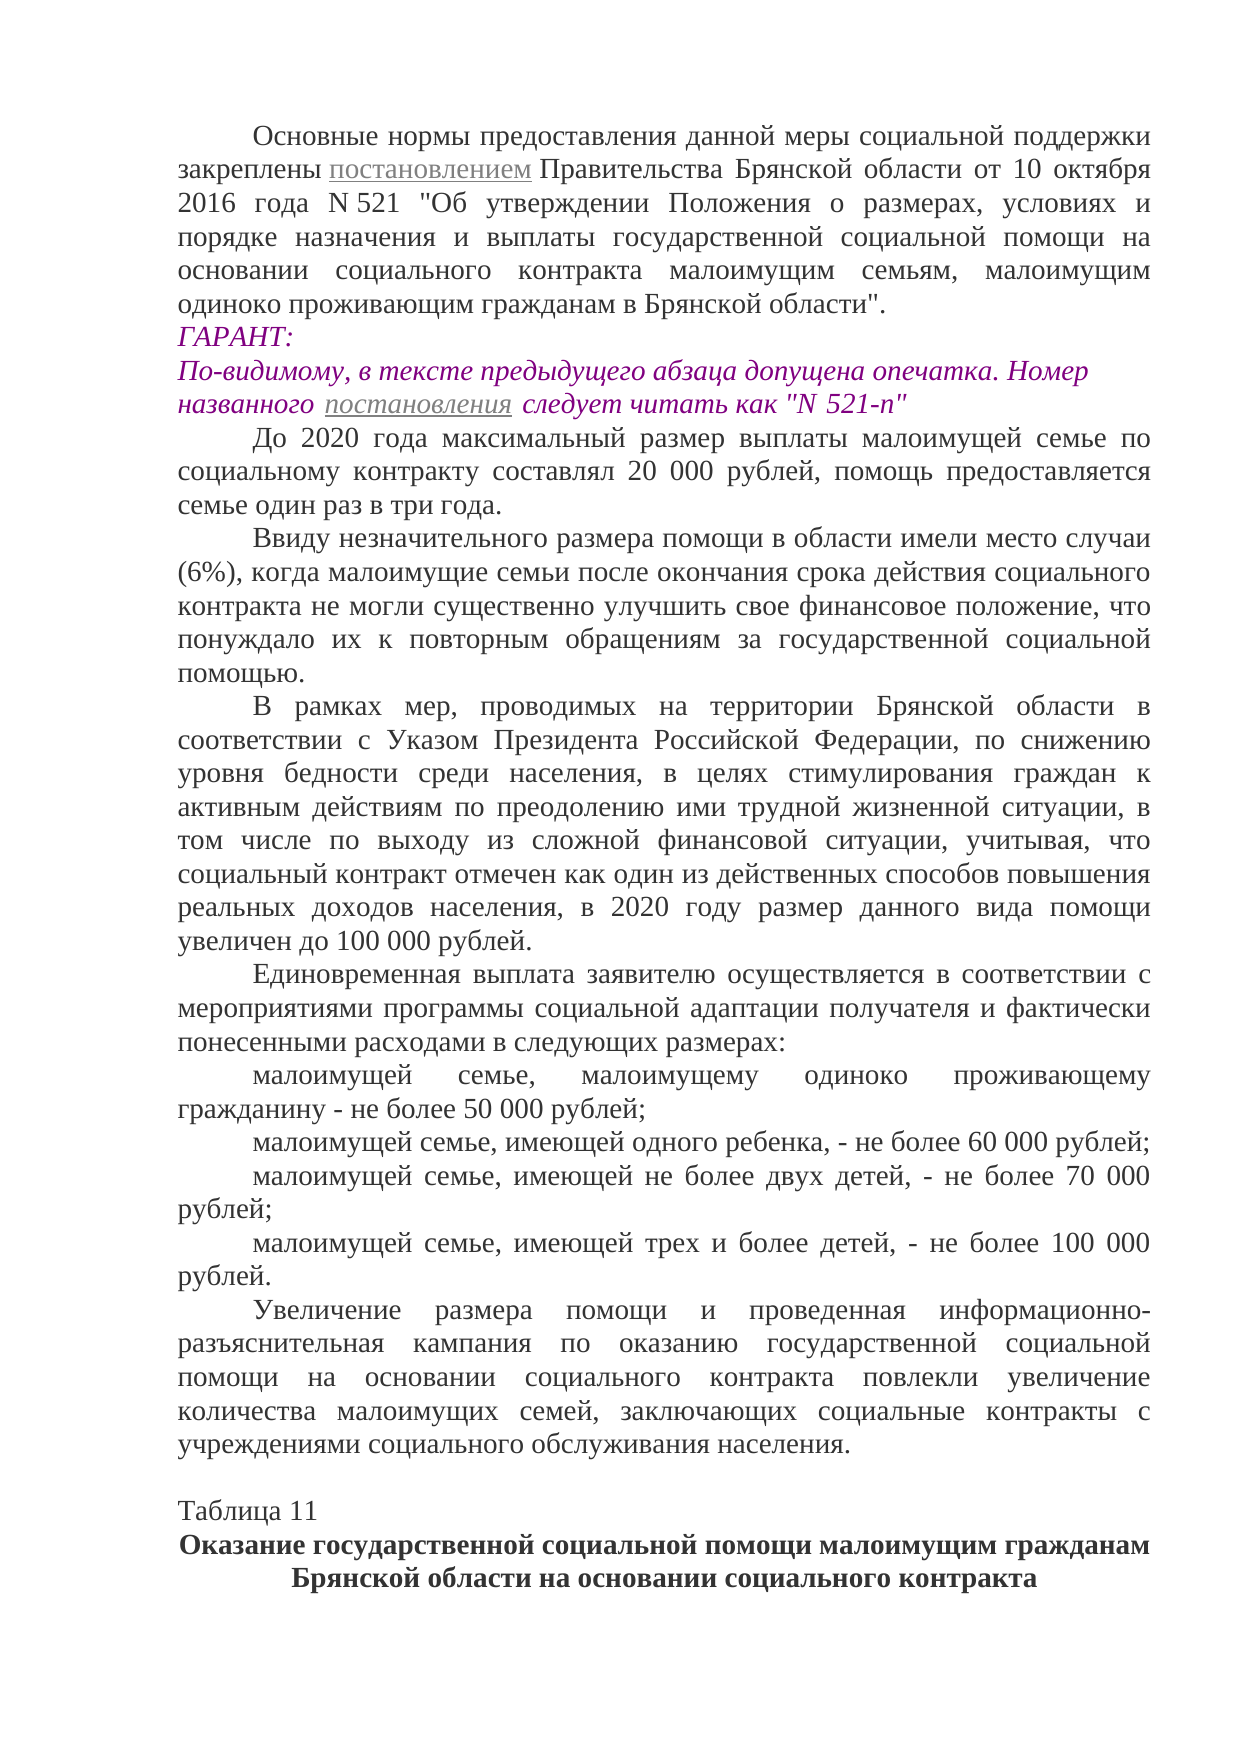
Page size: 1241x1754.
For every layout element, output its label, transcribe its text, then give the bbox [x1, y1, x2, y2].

text Основные нормы предоставления данной меры социальной поддержки закреплены постановлением Правительства Брянской области от 10 октября 2016 года N 521 "Об утверждении Положения о размерах, условиях и порядке назначения и выплаты государственной социальной помощи на основании социального контракта малоимущим семьям, малоимущим одиноко проживающим гражданам в Брянской области". [177, 118, 1152, 319]
text ГАРАНТ: [177, 319, 1152, 353]
text малоимущей семье, имеющей трех и более детей, - не более 100 000 рублей. [177, 1225, 1152, 1292]
text Таблица 11 [177, 1493, 1152, 1527]
text Оказание государственной социальной помощи малоимущим гражданам Брянской области на основании социального контракта [177, 1527, 1152, 1594]
text Ввиду незначительного размера помощи в области имели место случаи (6%), когда малоимущие семьи после окончания срока действия социального контракта не могли существенно улучшить свое финансовое положение, что понуждало их к повторным обращениям за государственной социальной помощью. [177, 521, 1152, 688]
text малоимущей семье, имеющей одного ребенка, - не более 60 000 рублей; [177, 1124, 1152, 1158]
text До 2020 года максимальный размер выплаты малоимущей семье по социальному контракту составлял 20 000 рублей, помощь предоставляется семье один раз в три года. [177, 420, 1152, 521]
text малоимущей семье, имеющей не более двух детей, - не более 70 000 рублей; [177, 1158, 1152, 1225]
text По-видимому, в тексте предыдущего абзаца допущена опечатка. Номер названного постановления следует читать как "N 521-п" [177, 353, 1152, 420]
text малоимущей семье, малоимущему одиноко проживающему гражданину - не более 50 000 рублей; [177, 1057, 1152, 1124]
text Единовременная выплата заявителю осуществляется в соответствии с мероприятиями программы социальной адаптации получателя и фактически понесенными расходами в следующих размерах: [177, 957, 1152, 1057]
text Увеличение размера помощи и проведенная информационно-разъяснительная кампания по оказанию государственной социальной помощи на основании социального контракта повлекли увеличение количества малоимущих семей, заключающих социальные контракты с учреждениями социального обслуживания населения. [177, 1292, 1152, 1460]
text В рамках мер, проводимых на территории Брянской области в соответствии с Указом Президента Российской Федерации, по снижению уровня бедности среди населения, в целях стимулирования граждан к активным действиям по преодолению ими трудной жизненной ситуации, в том числе по выходу из сложной финансовой ситуации, учитывая, что социальный контракт отмечен как один из действенных способов повышения реальных доходов населения, в 2020 году размер данного вида помощи увеличен до 100 000 рублей. [177, 688, 1152, 957]
